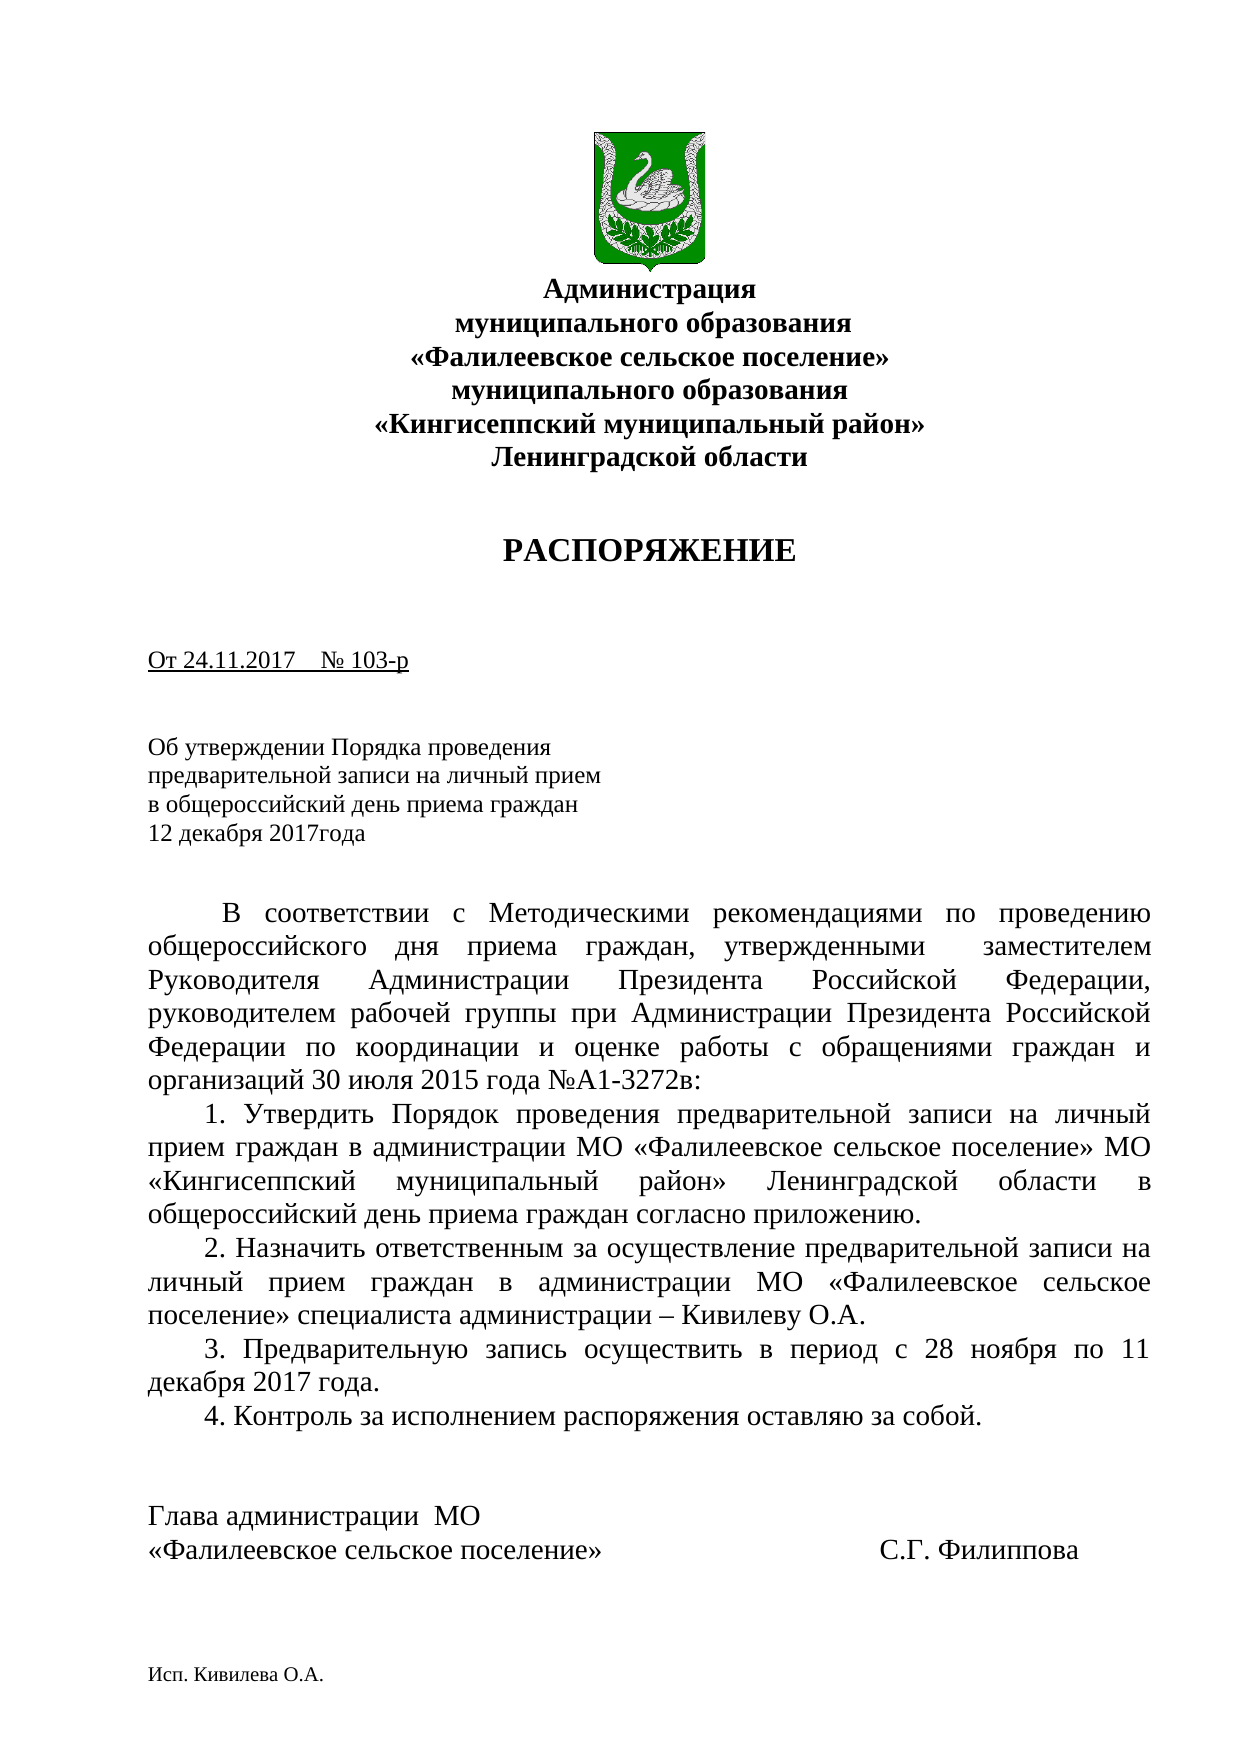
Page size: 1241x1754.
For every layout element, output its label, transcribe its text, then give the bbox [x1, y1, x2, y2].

text В соответствии с Методическими рекомендациями по проведению общероссийского дня приема граждан, утвержденными заместителем Руководителя Администрации Президента Российской Федерации, руководителем рабочей группы при Администрации Президента Российской Федерации по координации и оценке работы с обращениями граждан и организаций 30 июля 2015 года №А1-3272в: [148, 895, 1152, 1096]
text предварительной записи на личный прием [148, 760, 1152, 789]
text 3. Предварительную запись осуществить в период с 28 ноября по 11 декабря 2017 года. [148, 1331, 1152, 1398]
text Исп. Кивилева О.А. [148, 1662, 1152, 1686]
text муниципального образования [148, 305, 1152, 339]
text 4. Контроль за исполнением распоряжения оставляю за собой. [148, 1398, 1152, 1431]
text 2. Назначить ответственным за осуществление предварительной записи на личный прием граждан в администрации МО «Фалилеевское сельское поселение» специалиста администрации – Кивилеву О.А. [148, 1230, 1152, 1331]
text «Кингисеппский муниципальный район» [148, 406, 1152, 439]
text 12 декабря 2017года [148, 818, 1152, 847]
text «Фалилеевское сельское поселение» С.Г. Филиппова [148, 1532, 1152, 1566]
picture [594, 132, 706, 272]
text «Фалилеевское сельское поселение» [148, 339, 1152, 372]
text муниципального образования [148, 372, 1152, 406]
text Администрация [148, 272, 1152, 305]
text РАСПОРЯЖЕНИЕ [148, 530, 1152, 569]
text 1. Утвердить Порядок проведения предварительной записи на личный прием граждан в администрации МО «Фалилеевское сельское поселение» МО «Кингисеппский муниципальный район» Ленинградской области в общероссийский день приема граждан согласно приложению. [148, 1096, 1152, 1230]
text Глава администрации МО [148, 1498, 1152, 1532]
text Ленинградской области [148, 439, 1152, 473]
text в общероссийский день приема граждан [148, 789, 1152, 818]
text От 24.11.2017 № 103-р [148, 645, 1152, 674]
text Об утверждении Порядка проведения [148, 732, 1152, 760]
